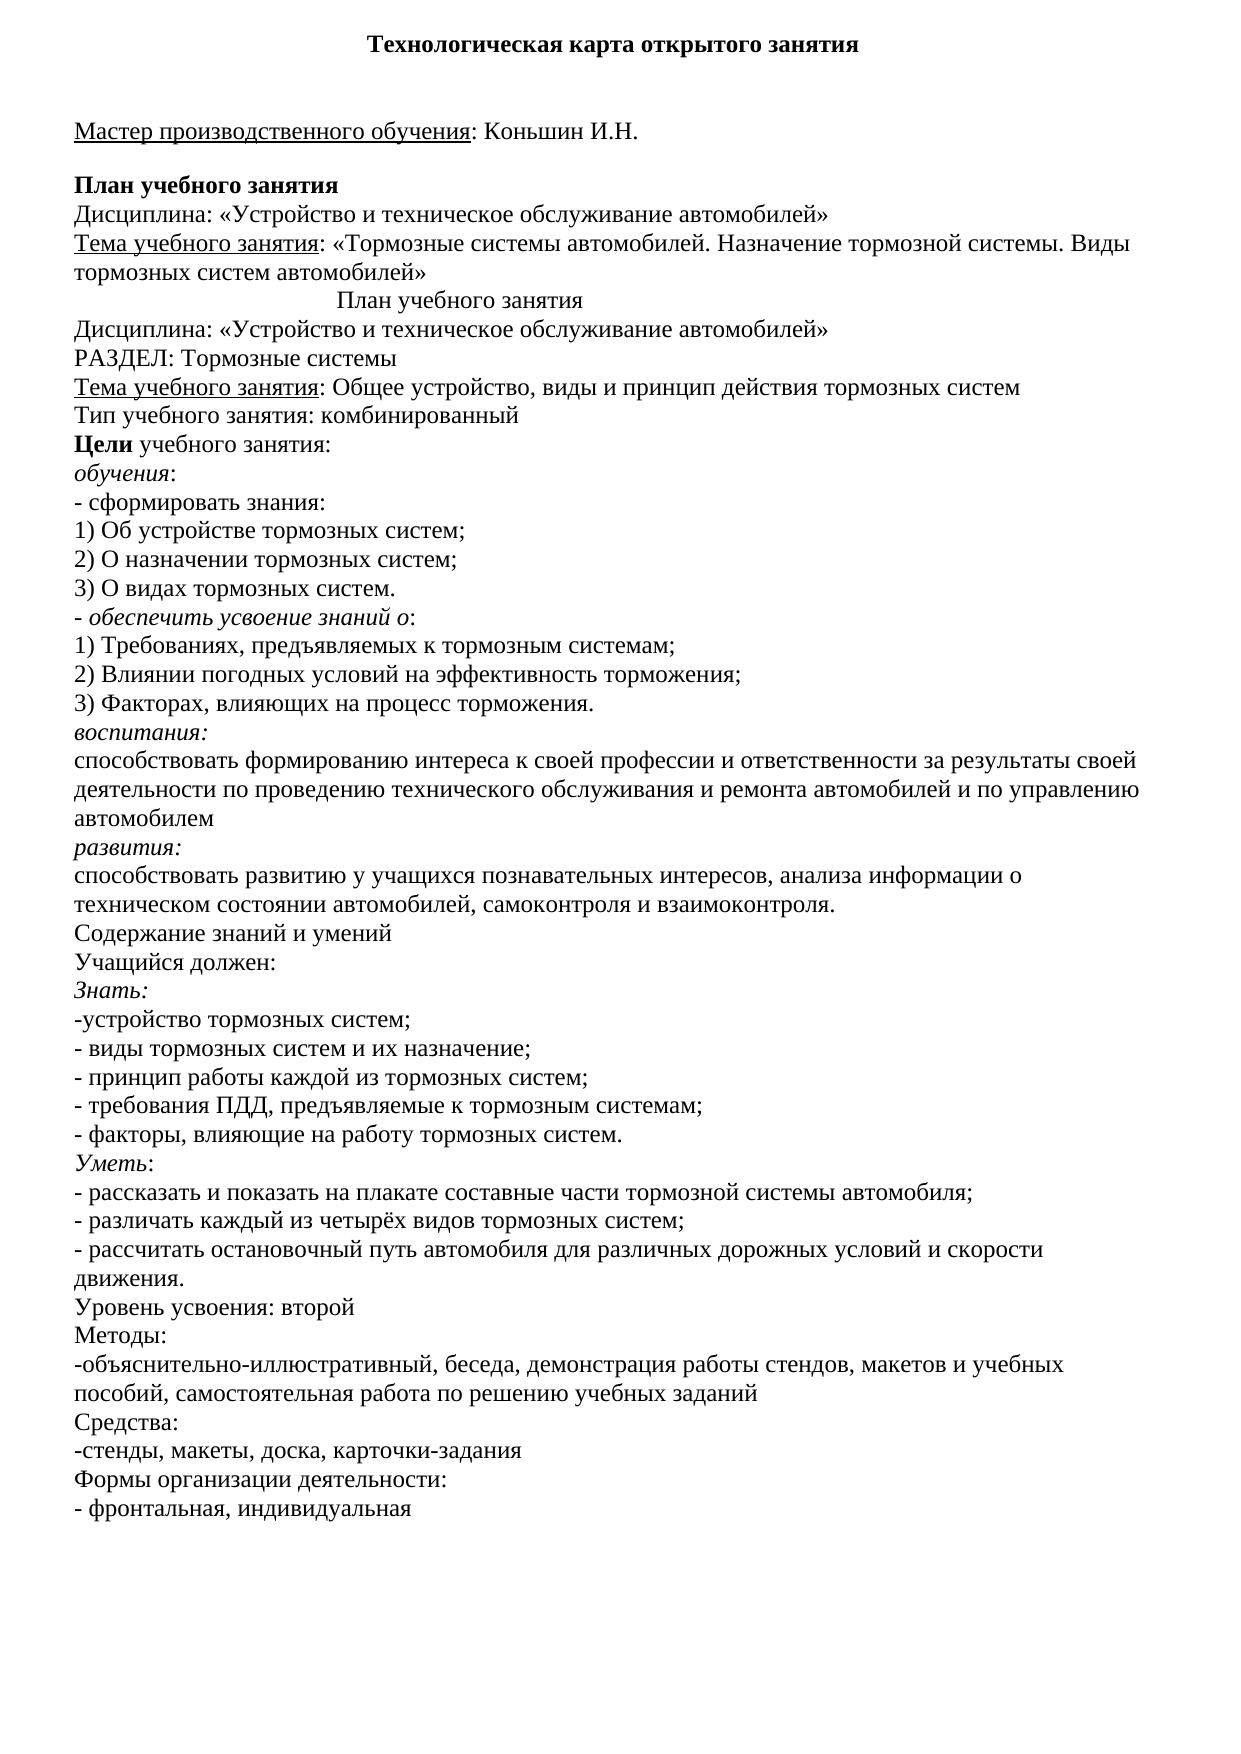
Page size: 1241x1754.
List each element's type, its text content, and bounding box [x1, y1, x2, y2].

text Мастер производственного обучения: Коньшин И.Н. [74, 83, 1152, 145]
text Технологическая карта открытого занятия [74, 29, 1152, 58]
text План учебного занятия Дисциплина: «Устройство и техническое обслуживание автомобилей» Тема учебного занятия: «Тормозные системы автомобилей. Назначение тормозной системы. Виды тормозных систем автомобилей» План учебного занятия Дисциплина: «Устройство и техническое обслуживание автомобилей» РАЗДЕЛ: Тормозные системы Тема учебного занятия: Общее устройство, виды и принцип действия тормозных систем Тип учебного занятия: комбинированный Цели учебного занятия: обучения: - сформировать знания: 1) Об устройстве тормозных систем; 2) О назначении тормозных систем; 3) О видах тормозных систем. - обеспечить усвоение знаний о: 1) Требованиях, предъявляемых к тормозным системам; 2) Влиянии погодных условий на эффективность торможения; 3) Факторах, влияющих на процесс торможения. воспитания: способствовать формированию интереса к своей профессии и ответственности за результаты своей деятельности по проведению технического обслуживания и ремонта автомобилей и по управлению автомобилем развития: способствовать развитию у учащихся познавательных интересов, анализа информации о техническом состоянии автомобилей, самоконтроля и взаимоконтроля. Содержание знаний и умений Учащийся должен: Знать: -устройство тормозных систем; - виды тормозных систем и их назначение; - принцип работы каждой из тормозных систем; - требования ПДД, предъявляемые к тормозным системам; - факторы, влияющие на работу тормозных систем. Уметь: - рассказать и показать на плакате составные части тормозной системы автомобиля; - различать каждый из четырёх видов тормозных систем; - рассчитать остановочный путь автомобиля для различных дорожных условий и скорости движения. Уровень усвоения: второй Методы: -объяснительно-иллюстративный, беседа, демонстрация работы стендов, макетов и учебных пособий, самостоятельная работа по решению учебных заданий Средства: -стенды, макеты, доска, карточки-задания Формы организации деятельности: - фронтальная, индивидуальная [74, 170, 1152, 1522]
